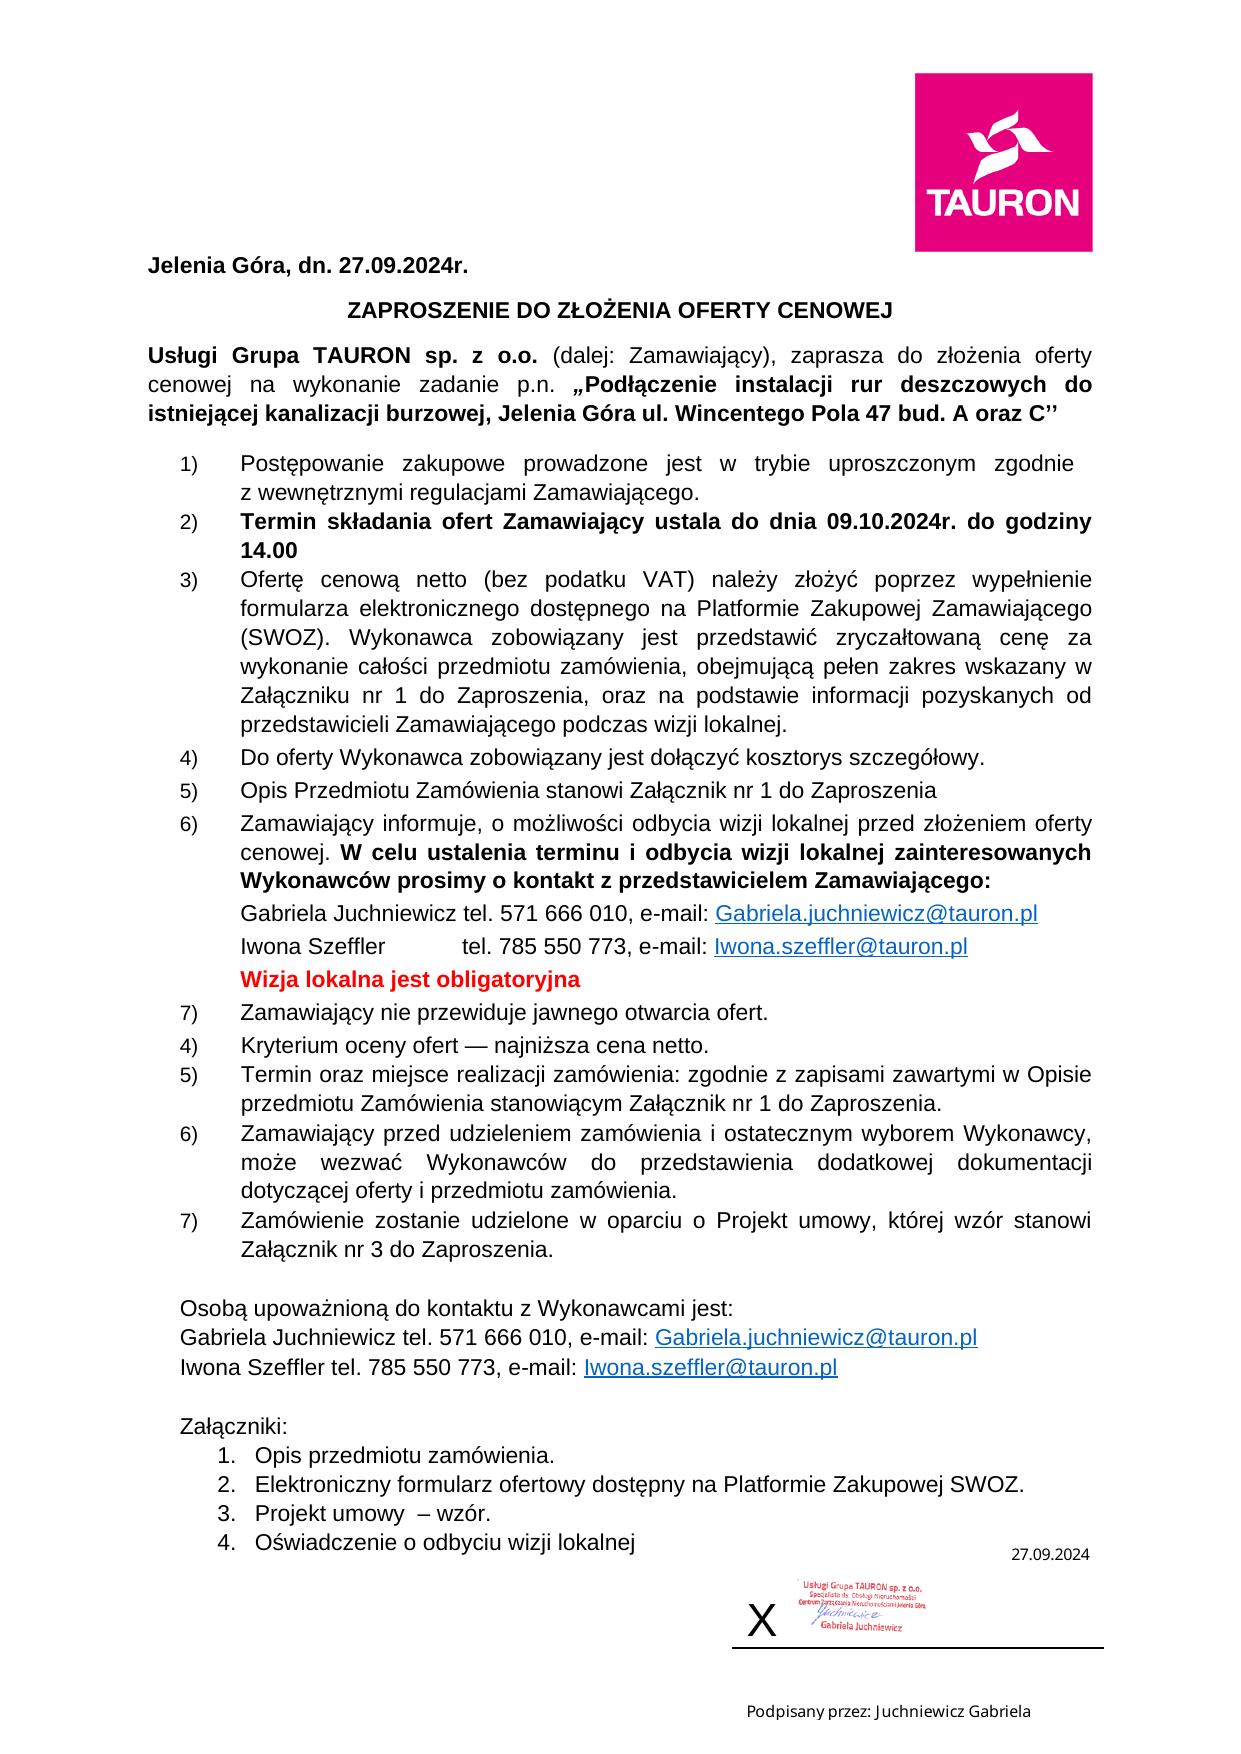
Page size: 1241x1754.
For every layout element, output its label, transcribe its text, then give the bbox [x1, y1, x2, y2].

text Iwona Szeffler tel. 785 550 773, e-mail: Iwona.szeffler@tauron.pl [240, 933, 1093, 959]
list Do oferty Wykonawca zobowiązany jest dołączyć kosztorys szczegółowy. [179, 744, 1093, 770]
list Zamawiający nie przewiduje jawnego otwarcia ofert. [179, 999, 1093, 1025]
list Oświadczenie o odbyciu wizji lokalnej [217, 1529, 1093, 1555]
text Gabriela Juchniewicz tel. 571 666 010, e-mail: Gabriela.juchniewicz@tauron.pl [179, 1324, 1093, 1351]
text Usługi Grupa TAURON sp. z o.o. (dalej: Zamawiający), zaprasza do złożenia oferty cenowej na wykonanie zadanie p.n. „Podłączenie instalacji rur deszczowych do istniejącej kanalizacji burzowej, Jelenia Góra ul. Wincentego Pola 47 bud. A oraz C’’ [148, 342, 1093, 426]
list Opis Przedmiotu Zamówienia stanowi Załącznik nr 1 do Zaproszenia [179, 777, 1093, 803]
text Gabriela Juchniewicz tel. 571 666 010, e-mail: Gabriela.juchniewicz@tauron.pl [240, 900, 1093, 927]
text Jelenia Góra, dn. 27.09.2024r. [148, 252, 1093, 278]
text Wizja lokalna jest obligatoryjna [240, 966, 1093, 992]
text Iwona Szeffler tel. 785 550 773, e-mail: Iwona.szeffler@tauron.pl [179, 1354, 1093, 1380]
text ZAPROSZENIE DO ZŁOŻENIA OFERTY CENOWEJ [148, 297, 1093, 323]
list Termin składania ofert Zamawiający ustala do dnia 09.10.2024r. do godziny 14.00 [179, 508, 1093, 563]
list Kryterium oceny ofert — najniższa cena netto. [179, 1032, 1093, 1058]
list Opis przedmiotu zamówienia. [217, 1442, 1093, 1468]
list Termin oraz miejsce realizacji zamówienia: zgodnie z zapisami zawartymi w Opisie przedmiotu Zamówienia stanowiącym Załącznik nr 1 do Zaproszenia. [179, 1061, 1093, 1116]
list Postępowanie zakupowe prowadzone jest w trybie uproszczonym zgodnie z wewnętrznymi regulacjami Zamawiającego. [179, 449, 1093, 505]
list Elektroniczny formularz ofertowy dostępny na Platformie Zakupowej SWOZ. [217, 1471, 1093, 1497]
picture [915, 73, 1093, 252]
list Zamawiający informuje, o możliwości odbycia wizji lokalnej przed złożeniem oferty cenowej. W celu ustalenia terminu i odbycia wizji lokalnej zainteresowanych Wykonawców prosimy o kontakt z przedstawicielem Zamawiającego: [179, 809, 1093, 894]
list Zamówienie zostanie udzielone w oparciu o Projekt umowy, której wzór stanowi Załącznik nr 3 do Zaproszenia. [179, 1207, 1093, 1262]
list Projekt umowy – wzór. [217, 1500, 1093, 1526]
text Załączniki: [179, 1413, 1093, 1439]
text Osobą upoważnioną do kontaktu z Wykonawcami jest: [179, 1295, 1093, 1321]
list Ofertę cenową netto (bez podatku VAT) należy złożyć poprzez wypełnienie formularza elektronicznego dostępnego na Platformie Zakupowej Zamawiającego (SWOZ). Wykonawca zobowiązany jest przedstawić zryczałtowaną cenę za wykonanie całości przedmiotu zamówienia, obejmującą pełen zakres wskazany w Załączniku nr 1 do Zaproszenia, oraz na podstawie informacji pozyskanych od przedstawicieli Zamawiającego podczas wizji lokalnej. [179, 566, 1093, 737]
list Zamawiający przed udzieleniem zamówienia i ostatecznym wyborem Wykonawcy, może wezwać Wykonawców do przedstawienia dodatkowej dokumentacji dotyczącej oferty i przedmiotu zamówienia. [179, 1119, 1093, 1204]
